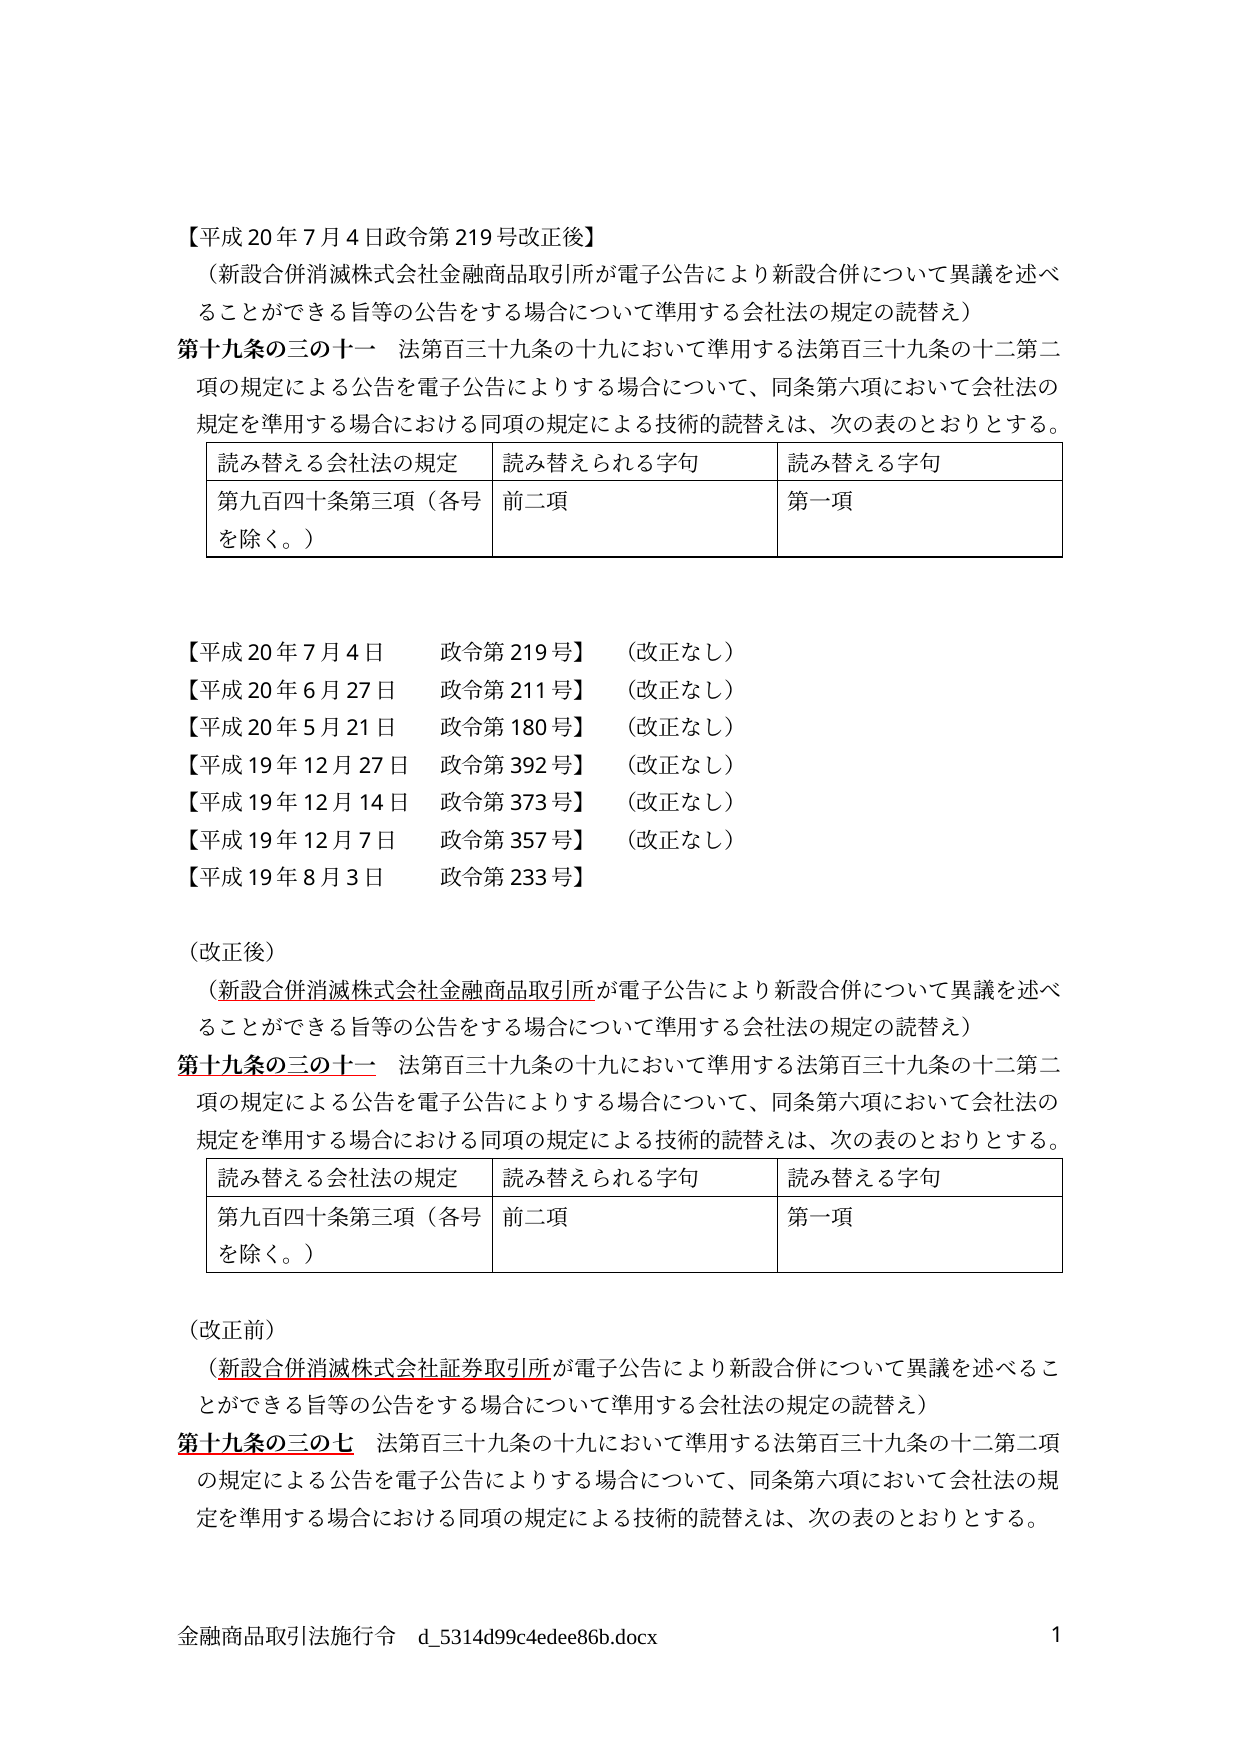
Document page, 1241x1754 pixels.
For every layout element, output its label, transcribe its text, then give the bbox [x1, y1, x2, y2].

text 第十九条の三の七 法第百三十九条の十九において準用する法第百三十九条の十二第二項の規定による公告を電子公告によりする場合について、同条第六項において会社法の規定を準用する場合における同項の規定による技術的読替えは、次の表のとおりとする。 [177, 1423, 1063, 1536]
table_cell 第一項 [778, 481, 1062, 556]
text 第十九条の三の十一 法第百三十九条の十九において準用する法第百三十九条の十二第二項の規定による公告を電子公告によりする場合について、同条第六項において会社法の規定を準用する場合における同項の規定による技術的読替えは、次の表のとおりとする。 [177, 329, 1063, 442]
text （改正後） [177, 932, 1063, 970]
table_header 読み替えられる字句 [493, 1159, 777, 1196]
text （改正前） [177, 1311, 1063, 1348]
table_cell 第九百四十条第三項（各号を除く。） [207, 481, 492, 556]
text （新設合併消滅株式会社金融商品取引所が電子公告により新設合併について異議を述べることができる旨等の公告をする場合について準用する会社法の規定の読替え） [196, 970, 1063, 1045]
table_header 読み替える字句 [778, 1159, 1062, 1196]
text 【平成19年8月3日 政令第233号】 [177, 857, 1063, 895]
table_header 読み替えられる字句 [493, 443, 777, 480]
text 第十九条の三の十一 法第百三十九条の十九において準用する法第百三十九条の十二第二項の規定による公告を電子公告によりする場合について、同条第六項において会社法の規定を準用する場合における同項の規定による技術的読替えは、次の表のとおりとする。 [177, 1045, 1063, 1157]
table_cell 第九百四十条第三項（各号を除く。） [207, 1197, 492, 1272]
text 【平成19年12月14日 政令第373号】 （改正なし） [177, 782, 1063, 820]
text 【平成19年12月7日 政令第357号】 （改正なし） [177, 820, 1063, 857]
text （新設合併消滅株式会社金融商品取引所が電子公告により新設合併について異議を述べることができる旨等の公告をする場合について準用する会社法の規定の読替え） [196, 254, 1063, 329]
text 【平成20年7月4日政令第219号改正後】 [177, 217, 1063, 254]
table_cell 第一項 [778, 1197, 1062, 1272]
table_cell 前二項 [493, 481, 777, 556]
text 【平成19年12月27日 政令第392号】 （改正なし） [177, 745, 1063, 782]
text 【平成20年6月27日 政令第211号】 （改正なし） [177, 670, 1063, 707]
text 【平成20年7月4日 政令第219号】 （改正なし） [177, 632, 1063, 670]
text 【平成20年5月21日 政令第180号】 （改正なし） [177, 707, 1063, 745]
table_header 読み替える会社法の規定 [207, 443, 492, 480]
table_header 読み替える会社法の規定 [207, 1159, 492, 1196]
text （新設合併消滅株式会社証券取引所が電子公告により新設合併について異議を述べることができる旨等の公告をする場合について準用する会社法の規定の読替え） [196, 1348, 1063, 1423]
table_header 読み替える字句 [778, 443, 1062, 480]
table_cell 前二項 [493, 1197, 777, 1272]
